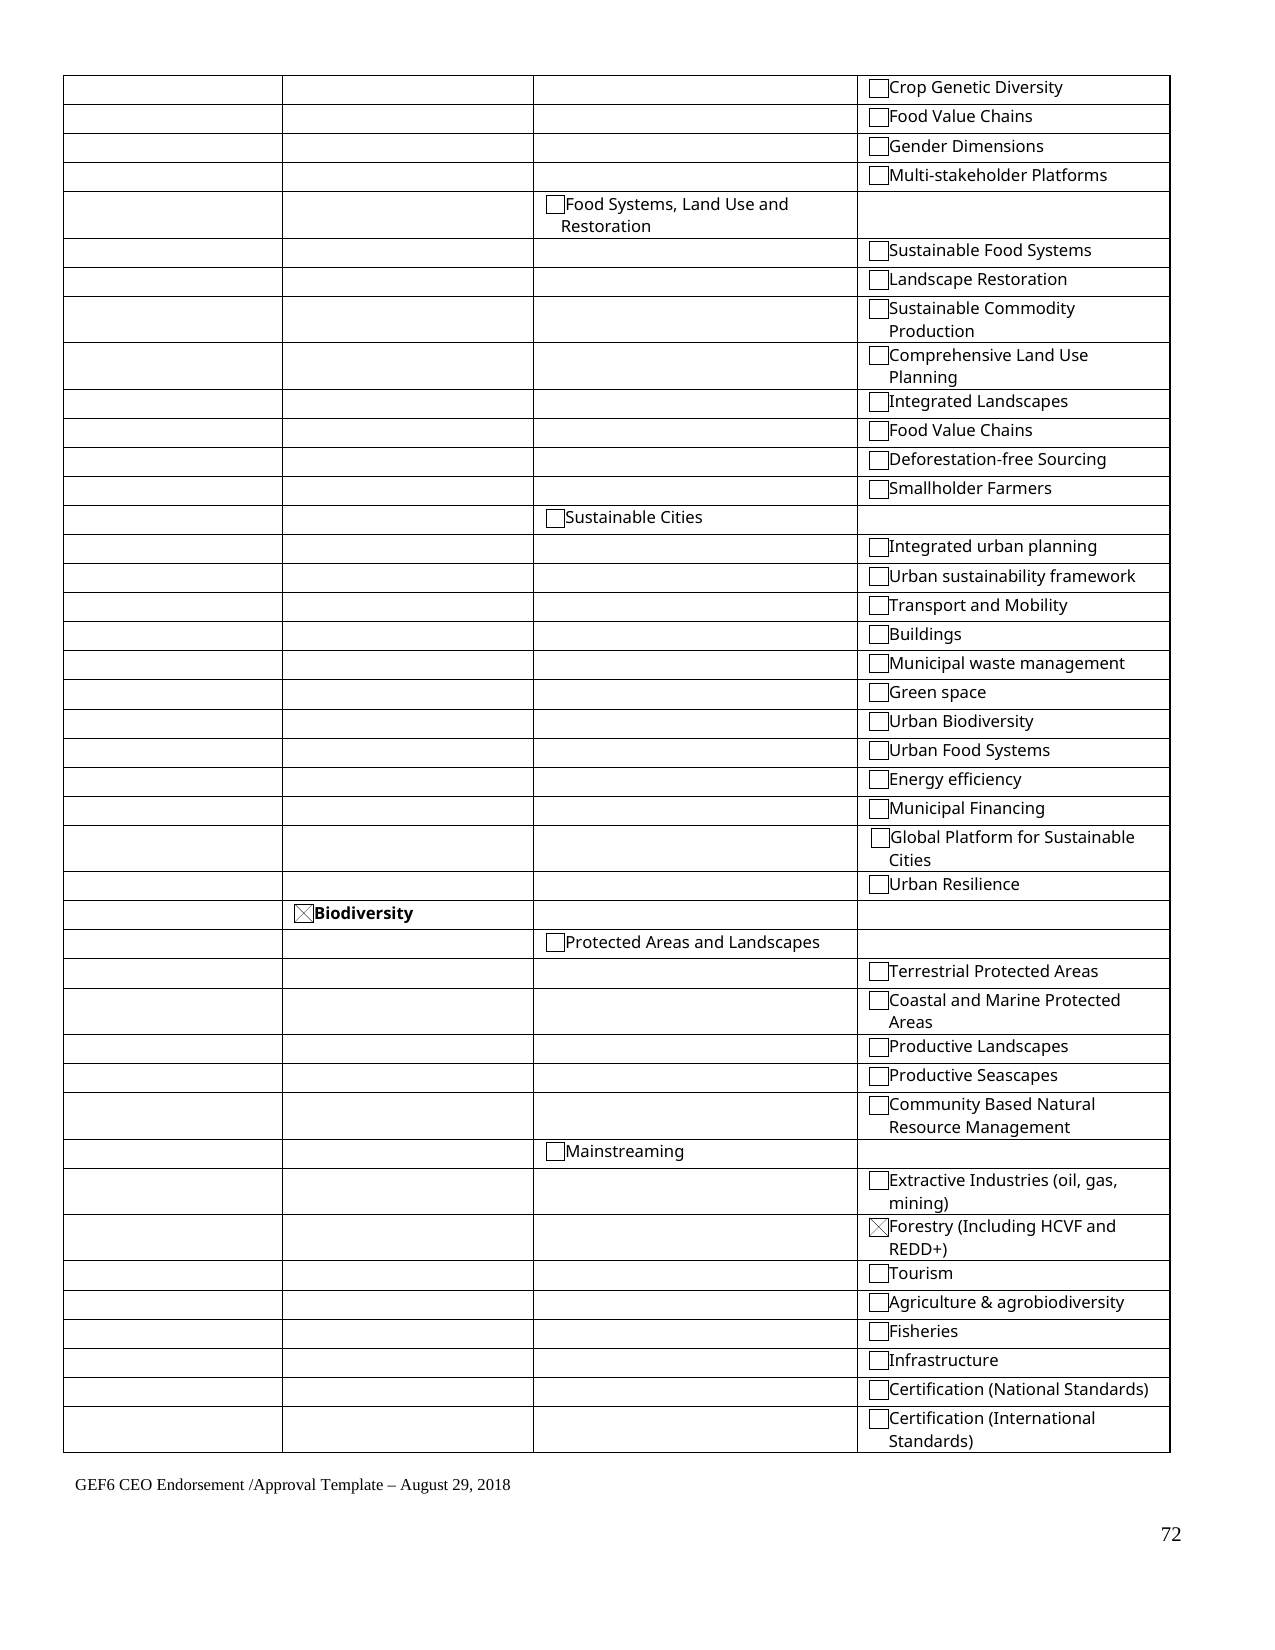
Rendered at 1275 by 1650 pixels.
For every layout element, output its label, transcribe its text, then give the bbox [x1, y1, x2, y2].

table_cell Municipal waste management [858, 651, 1169, 679]
table_cell [534, 1291, 857, 1318]
table_cell [283, 989, 533, 1034]
table_cell [283, 163, 533, 191]
table_cell [283, 622, 533, 650]
table_cell Green space [858, 680, 1169, 708]
table_cell [64, 506, 282, 534]
table_cell Productive Landscapes [858, 1035, 1169, 1063]
table_cell [283, 1140, 533, 1167]
table_cell [64, 959, 282, 987]
table_cell [64, 826, 282, 871]
table_cell [283, 593, 533, 621]
table_cell [534, 76, 857, 104]
table_cell [283, 1064, 533, 1092]
table_cell [64, 448, 282, 476]
table_cell [283, 105, 533, 133]
table_cell [64, 477, 282, 505]
table_cell [534, 1064, 857, 1092]
table_cell [534, 989, 857, 1034]
table_cell Certification (National Standards) [858, 1378, 1169, 1406]
table_cell [283, 564, 533, 592]
table_cell Productive Seascapes [858, 1064, 1169, 1092]
table_cell [283, 239, 533, 267]
table_cell [534, 134, 857, 162]
table_cell [64, 1215, 282, 1260]
table_cell [283, 506, 533, 534]
table_cell Sustainable Commodity Production [858, 297, 1169, 342]
table_cell [283, 1349, 533, 1377]
table_cell Biodiversity [283, 901, 533, 929]
table_cell [64, 297, 282, 342]
table_cell Deforestation-free Sourcing [858, 448, 1169, 476]
table_cell [64, 105, 282, 133]
table_cell [534, 593, 857, 621]
table_cell [283, 768, 533, 796]
table_cell [534, 1169, 857, 1214]
table_cell [534, 1035, 857, 1063]
table_cell [64, 192, 282, 238]
table_cell Food Value Chains [858, 105, 1169, 133]
table_cell [858, 506, 1169, 534]
table_cell Agriculture & agrobiodiversity [858, 1291, 1169, 1318]
table_cell [283, 1378, 533, 1406]
table_cell [64, 651, 282, 679]
table_cell [64, 989, 282, 1034]
table_cell [64, 390, 282, 418]
table_cell [534, 564, 857, 592]
table_cell [534, 297, 857, 342]
table_cell [534, 477, 857, 505]
table_cell [534, 797, 857, 825]
table_cell Integrated Landscapes [858, 390, 1169, 418]
table_cell [64, 134, 282, 162]
table_cell [534, 1407, 857, 1452]
table_cell [64, 739, 282, 767]
table_cell [534, 680, 857, 708]
table_cell [64, 1291, 282, 1318]
table_cell [534, 826, 857, 871]
table_cell [283, 535, 533, 563]
table_cell [283, 1407, 533, 1452]
table_cell [534, 959, 857, 987]
table_cell [283, 343, 533, 389]
table_cell Transport and Mobility [858, 593, 1169, 621]
table_cell [283, 826, 533, 871]
table_cell [283, 268, 533, 296]
table_cell [534, 1320, 857, 1348]
table_cell [64, 680, 282, 708]
table_cell Comprehensive Land Use Planning [858, 343, 1169, 389]
table_cell Infrastructure [858, 1349, 1169, 1377]
table_cell [283, 651, 533, 679]
table_cell Terrestrial Protected Areas [858, 959, 1169, 987]
table_cell [534, 239, 857, 267]
table_cell Urban Biodiversity [858, 710, 1169, 737]
table_cell [283, 1320, 533, 1348]
table_cell [64, 930, 282, 958]
table_cell [64, 239, 282, 267]
table_cell [64, 593, 282, 621]
table_cell Tourism [858, 1261, 1169, 1289]
table_cell [64, 768, 282, 796]
table_cell Food Systems, Land Use and Restoration [534, 192, 857, 238]
table_cell [64, 872, 282, 900]
table_cell [64, 1261, 282, 1289]
table_cell Urban Food Systems [858, 739, 1169, 767]
table_cell [534, 739, 857, 767]
table_cell [283, 297, 533, 342]
table_cell [858, 192, 1169, 238]
table_cell [534, 622, 857, 650]
table_cell Smallholder Farmers [858, 477, 1169, 505]
table_cell [64, 1093, 282, 1138]
table_cell [64, 1064, 282, 1092]
table_cell [534, 535, 857, 563]
table_cell [64, 901, 282, 929]
table_cell Global Platform for Sustainable Cities [858, 826, 1169, 871]
table_cell [283, 959, 533, 987]
table_cell [534, 419, 857, 447]
table_cell Sustainable Food Systems [858, 239, 1169, 267]
table_cell [283, 1093, 533, 1138]
table_cell Urban Resilience [858, 872, 1169, 900]
table_cell [64, 535, 282, 563]
table_cell [64, 1140, 282, 1167]
table_cell Multi-stakeholder Platforms [858, 163, 1169, 191]
table_cell [534, 901, 857, 929]
table_cell [534, 1215, 857, 1260]
table_cell [283, 930, 533, 958]
table_cell [64, 268, 282, 296]
table_cell Municipal Financing [858, 797, 1169, 825]
table_cell Energy efficiency [858, 768, 1169, 796]
table_cell [534, 343, 857, 389]
table_cell [64, 622, 282, 650]
table_cell [64, 1035, 282, 1063]
table_cell Urban sustainability framework [858, 564, 1169, 592]
table_cell Integrated urban planning [858, 535, 1169, 563]
table_cell [64, 76, 282, 104]
table_cell [64, 564, 282, 592]
table_cell [858, 1140, 1169, 1167]
table_cell [534, 1349, 857, 1377]
table_cell [534, 651, 857, 679]
table_cell [64, 797, 282, 825]
table_cell [64, 1378, 282, 1406]
table_cell Mainstreaming [534, 1140, 857, 1167]
table_cell Community Based Natural Resource Management [858, 1093, 1169, 1138]
table_cell [283, 76, 533, 104]
table_cell [534, 1093, 857, 1138]
table_cell [64, 710, 282, 737]
table_cell Coastal and Marine Protected Areas [858, 989, 1169, 1034]
table_cell [283, 1291, 533, 1318]
table_cell [283, 448, 533, 476]
table_cell [534, 710, 857, 737]
table_cell [64, 1407, 282, 1452]
table_cell [858, 901, 1169, 929]
table_cell [534, 390, 857, 418]
table_cell [283, 797, 533, 825]
table_cell [534, 1261, 857, 1289]
table_cell [283, 477, 533, 505]
table_cell Crop Genetic Diversity [858, 76, 1169, 104]
table_cell [534, 448, 857, 476]
table_cell [534, 268, 857, 296]
table_cell [283, 1035, 533, 1063]
table_cell Extractive Industries (oil, gas, mining) [858, 1169, 1169, 1214]
table_cell [283, 192, 533, 238]
table_cell Gender Dimensions [858, 134, 1169, 162]
table_cell [64, 1349, 282, 1377]
table_cell [534, 768, 857, 796]
table_cell [283, 710, 533, 737]
table_cell [534, 1378, 857, 1406]
table_cell Protected Areas and Landscapes [534, 930, 857, 958]
table_cell [283, 680, 533, 708]
table_cell [64, 163, 282, 191]
table_cell Fisheries [858, 1320, 1169, 1348]
table_cell [283, 1169, 533, 1214]
table_cell Landscape Restoration [858, 268, 1169, 296]
table_cell [283, 390, 533, 418]
table_cell [64, 343, 282, 389]
table_cell [534, 872, 857, 900]
table_cell [534, 163, 857, 191]
table_cell [283, 419, 533, 447]
table_cell Sustainable Cities [534, 506, 857, 534]
table_cell [858, 930, 1169, 958]
table_cell [283, 1261, 533, 1289]
table_cell [64, 1169, 282, 1214]
table_cell [283, 872, 533, 900]
table_cell Food Value Chains [858, 419, 1169, 447]
table_cell [283, 739, 533, 767]
table_cell [64, 419, 282, 447]
table_cell Forestry (Including HCVF and REDD+) [858, 1215, 1169, 1260]
table_cell [283, 1215, 533, 1260]
table_cell Buildings [858, 622, 1169, 650]
table_cell [283, 134, 533, 162]
table_cell [534, 105, 857, 133]
table_cell Certification (International Standards) [858, 1407, 1169, 1452]
table_cell [64, 1320, 282, 1348]
